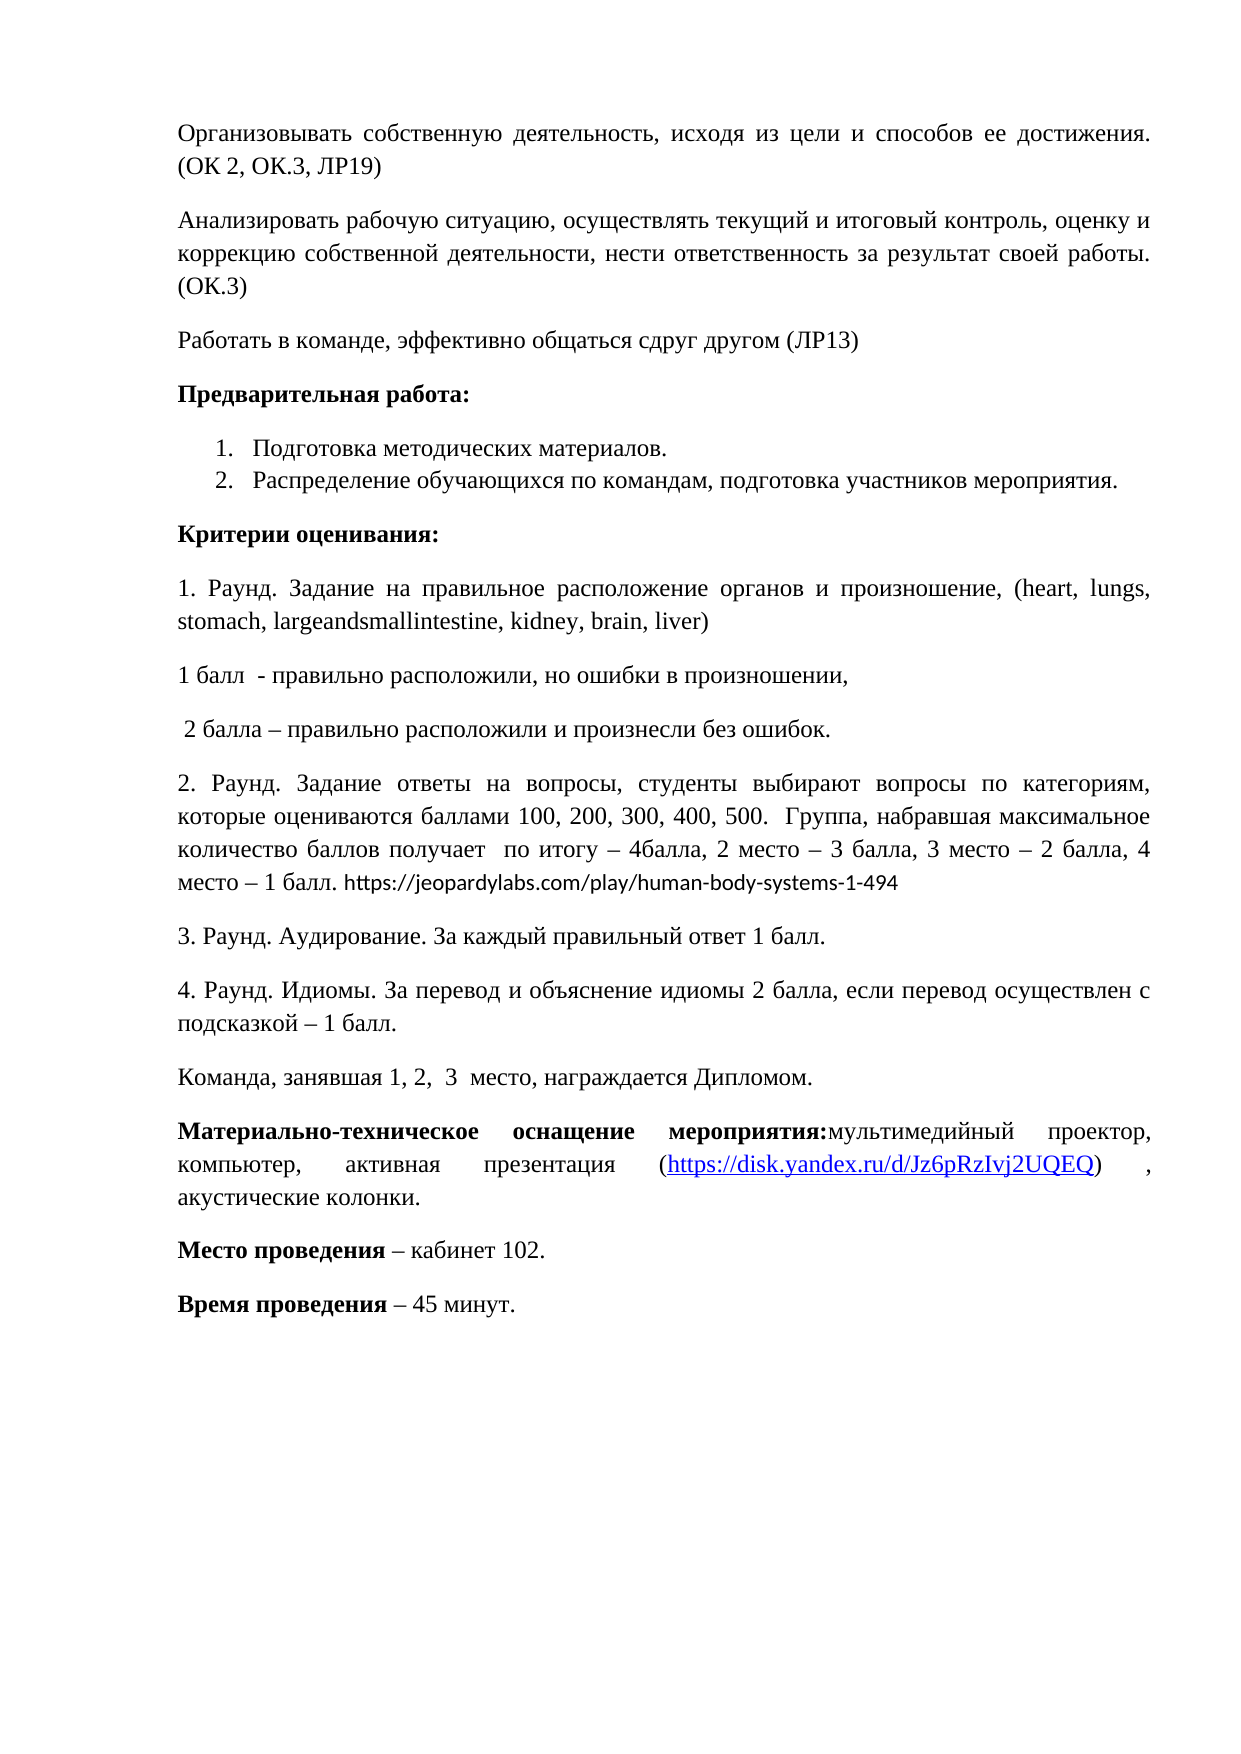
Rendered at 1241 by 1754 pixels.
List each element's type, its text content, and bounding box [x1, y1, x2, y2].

text Анализировать рабочую ситуацию, осуществлять текущий и итоговый контроль, оценку и коррекцию собственной деятельности, нести ответственность за результат своей работы. (ОК.3) [177, 205, 1152, 300]
list Распределение обучающихся по командам, подготовка участников мероприятия. [215, 466, 1152, 494]
text Организовывать собственную деятельность, исходя из цели и способов ее достижения. (ОК 2, ОК.3, ЛР19) [177, 118, 1152, 180]
text Команда, занявшая 1, 2, 3 место, награждается Дипломом. [177, 1062, 1152, 1091]
text 1. Раунд. Задание на правильное расположение органов и произношение, (heart, lungs, stomach, largeandsmallintestine, kidney, brain, liver) [177, 573, 1152, 635]
text Место проведения – кабинет 102. [177, 1236, 1152, 1264]
text Время проведения – 45 минут. [177, 1289, 1152, 1318]
text 1 балл - правильно расположили, но ошибки в произношении, [177, 660, 1152, 689]
text 3. Раунд. Аудирование. За каждый правильный ответ 1 балл. [177, 921, 1152, 950]
text 2 балла – правильно расположили и произнесли без ошибок. [177, 714, 1152, 743]
text 4. Раунд. Идиомы. За перевод и объяснение идиомы 2 балла, если перевод осуществлен с подсказкой – 1 балл. [177, 975, 1152, 1037]
text 2. Раунд. Задание ответы на вопросы, студенты выбирают вопросы по категориям, которые оцениваются баллами 100, 200, 300, 400, 500. Группа, набравшая максимальное количество баллов получает по итогу – 4балла, 2 место – 3 балла, 3 место – 2 балла, 4 место – 1 балл. https://jeopardylabs.com/play/human-body-systems-1-494 [177, 768, 1152, 896]
text Работать в команде, эффективно общаться сдруг другом (ЛР13) [177, 325, 1152, 354]
list Подготовка методических материалов. [215, 433, 1152, 461]
text Критерии оценивания: [177, 519, 1152, 548]
text Материально-техническое оснащение мероприятия:мультимедийный проектор, компьютер, активная презентация (https://disk.yandex.ru/d/Jz6pRzIvj2UQEQ) , акустические колонки. [177, 1116, 1152, 1211]
text Предварительная работа: [177, 379, 1152, 407]
